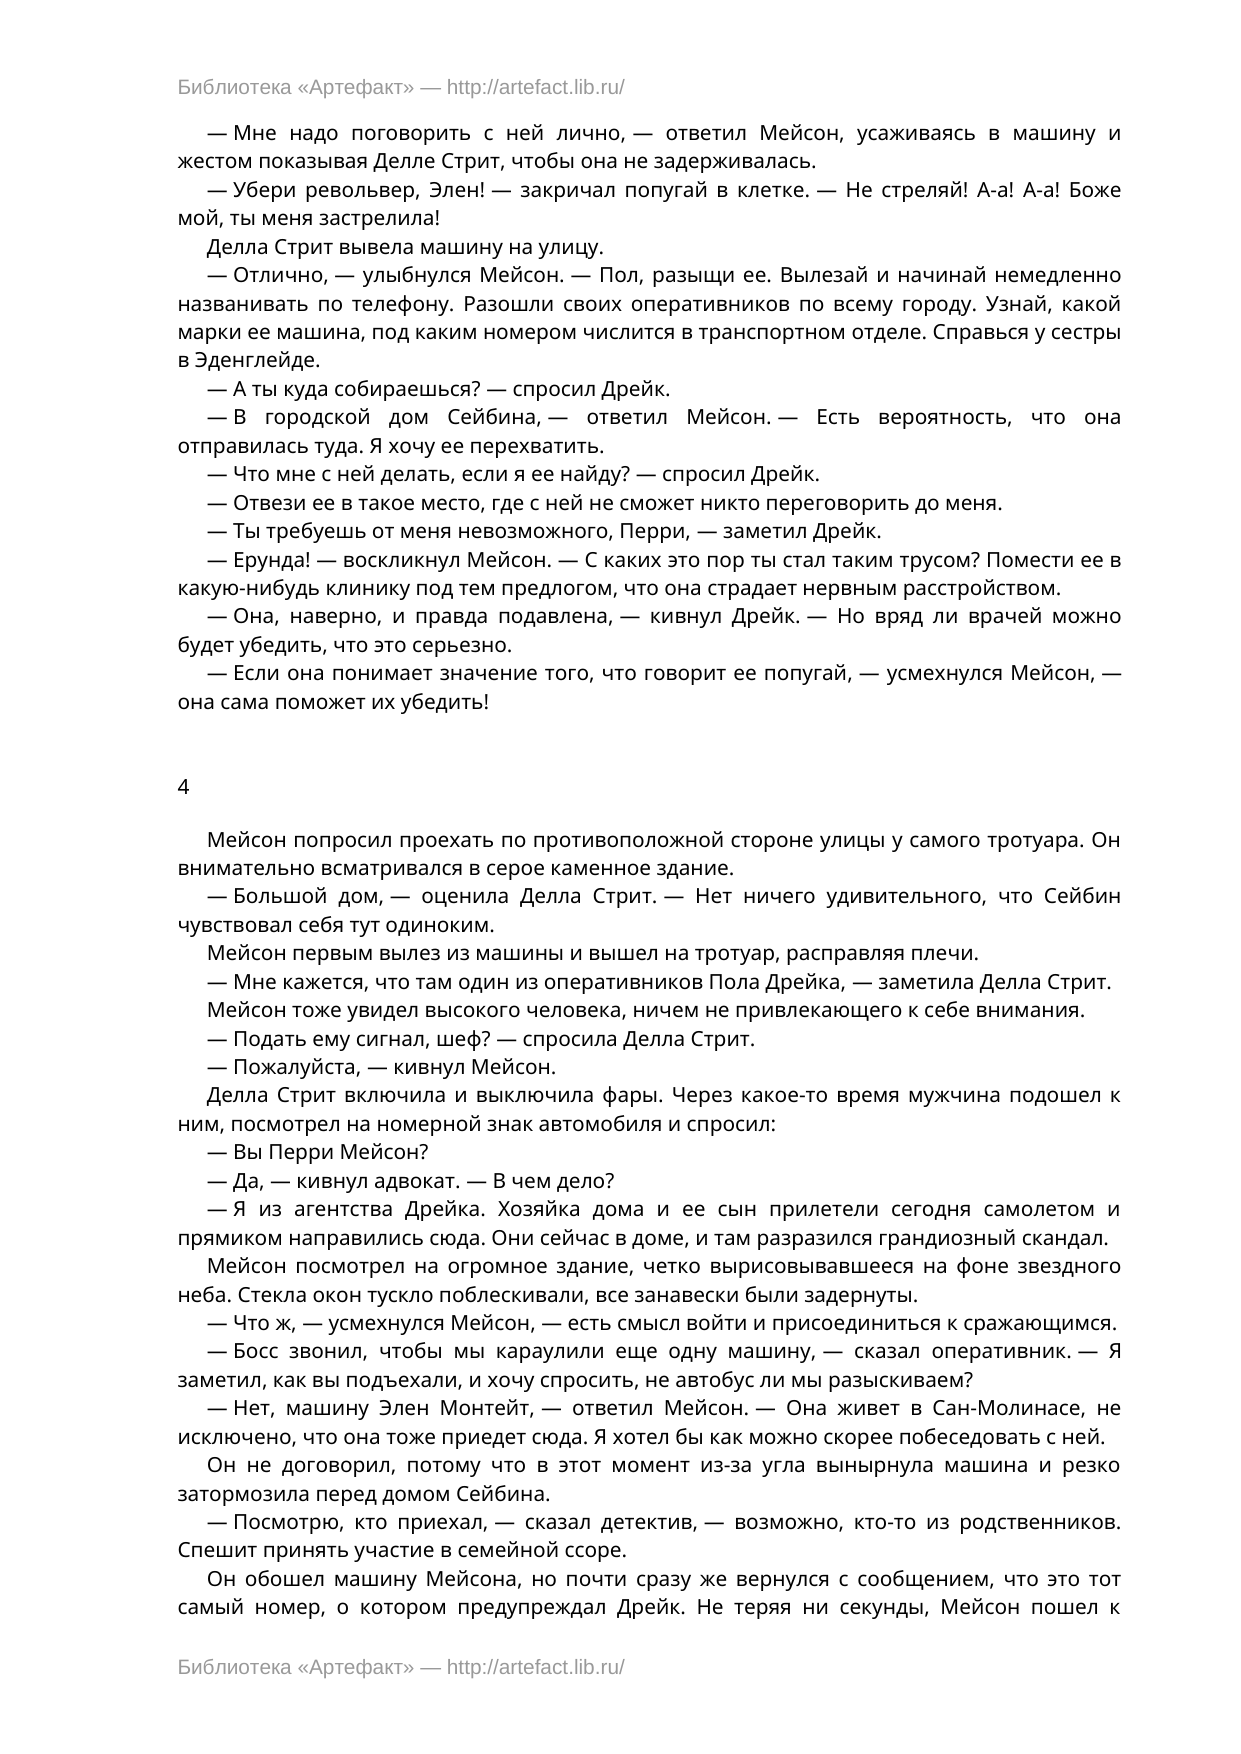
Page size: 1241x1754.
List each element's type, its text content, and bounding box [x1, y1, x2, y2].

text 4 [177, 715, 1122, 825]
text — Что ж, — усмехнулся Мейсон, — есть смысл войти и присоединиться к сражающимся. [177, 1308, 1122, 1337]
text — Посмотрю, кто приехал, — сказал детектив, — возможно, кто-то из родственников. Спешит принять участие в семейной ссоре. [177, 1507, 1122, 1564]
text Мейсон попросил проехать по противоположной стороне улицы у самого тротуара. Он внимательно всматривался в серое каменное здание. [177, 825, 1122, 882]
text — Подать ему сигнал, шеф? — спросила Делла Стрит. [177, 1024, 1122, 1052]
text — Отлично, — улыбнулся Мейсон. — Пол, разыщи ее. Вылезай и начинай немедленно названивать по телефону. Разошли своих оперативников по всему городу. Узнай, какой марки ее машина, под каким номером числится в транспортном отделе. Справься у сестры в Эденглейде. [177, 260, 1122, 374]
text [177, 1564, 1122, 1621]
text — Вы Перри Мейсон? [177, 1137, 1122, 1166]
text — Ерунда! — воскликнул Мейсон. — С каких это пор ты стал таким трусом? Помести ее в какую-нибудь клинику под тем предлогом, что она страдает нервным расстройством. [177, 545, 1122, 602]
text — Босс звонил, чтобы мы караулили еще одну машину, — сказал оперативник. — Я заметил, как вы подъехали, и хочу спросить, не автобус ли мы разыскиваем? [177, 1337, 1122, 1393]
text — Если она понимает значение того, что говорит ее попугай, — усмехнулся Мейсон, — она сама поможет их убедить! [177, 658, 1122, 715]
text — Отвези ее в такое место, где с ней не сможет никто переговорить до меня. [177, 488, 1122, 516]
text Мейсон первым вылез из машины и вышел на тротуар, расправляя плечи. [177, 938, 1122, 967]
text — Нет, машину Элен Монтейт, — ответил Мейсон. — Она живет в Сан-Молинасе, не исключено, что она тоже приедет сюда. Я хотел бы как можно скорее побеседовать с ней. [177, 1393, 1122, 1450]
text Делла Стрит включила и выключила фары. Через какое-то время мужчина подошел к ним, посмотрел на номерной знак автомобиля и спросил: [177, 1081, 1122, 1137]
text Мейсон тоже увидел высокого человека, ничем не привлекающего к себе внимания. [177, 995, 1122, 1024]
text Мейсон посмотрел на огромное здание, четко вырисовывавшееся на фоне звездного неба. Стекла окон тускло поблескивали, все занавески были задернуты. [177, 1251, 1122, 1308]
text — Мне кажется, что там один из оперативников Пола Дрейка, — заметила Делла Стрит. [177, 967, 1122, 995]
text — А ты куда собираешься? — спросил Дрейк. [177, 374, 1122, 402]
text — Да, — кивнул адвокат. — В чем дело? [177, 1166, 1122, 1194]
text Он не договорил, потому что в этот момент из-за угла вынырнула машина и резко затормозила перед домом Сейбина. [177, 1450, 1122, 1507]
text — Большой дом, — оценила Делла Стрит. — Нет ничего удивительного, что Сейбин чувствовал себя тут одиноким. [177, 882, 1122, 938]
text Делла Стрит вывела машину на улицу. [177, 232, 1122, 260]
text — Она, наверно, и правда подавлена, — кивнул Дрейк. — Но вряд ли врачей можно будет убедить, что это серьезно. [177, 602, 1122, 658]
text — Что мне с ней делать, если я ее найду? — спросил Дрейк. [177, 459, 1122, 488]
text — Убери револьвер, Элен! — закричал попугай в клетке. — Не стреляй! А-а! А-а! Боже мой, ты меня застрелила! [177, 175, 1122, 232]
text — В городской дом Сейбина, — ответил Мейсон. — Есть вероятность, что она отправилась туда. Я хочу ее перехватить. [177, 402, 1122, 459]
text — Я из агентства Дрейка. Хозяйка дома и ее сын прилетели сегодня самолетом и прямиком направились сюда. Они сейчас в доме, и там разразился грандиозный скандал. [177, 1194, 1122, 1251]
text — Пожалуйста, — кивнул Мейсон. [177, 1052, 1122, 1081]
text — Ты требуешь от меня невозможного, Перри, — заметил Дрейк. [177, 516, 1122, 545]
text — Мне надо поговорить с ней лично, — ответил Мейсон, усаживаясь в машину и жестом показывая Делле Стрит, чтобы она не задерживалась. [177, 118, 1122, 175]
